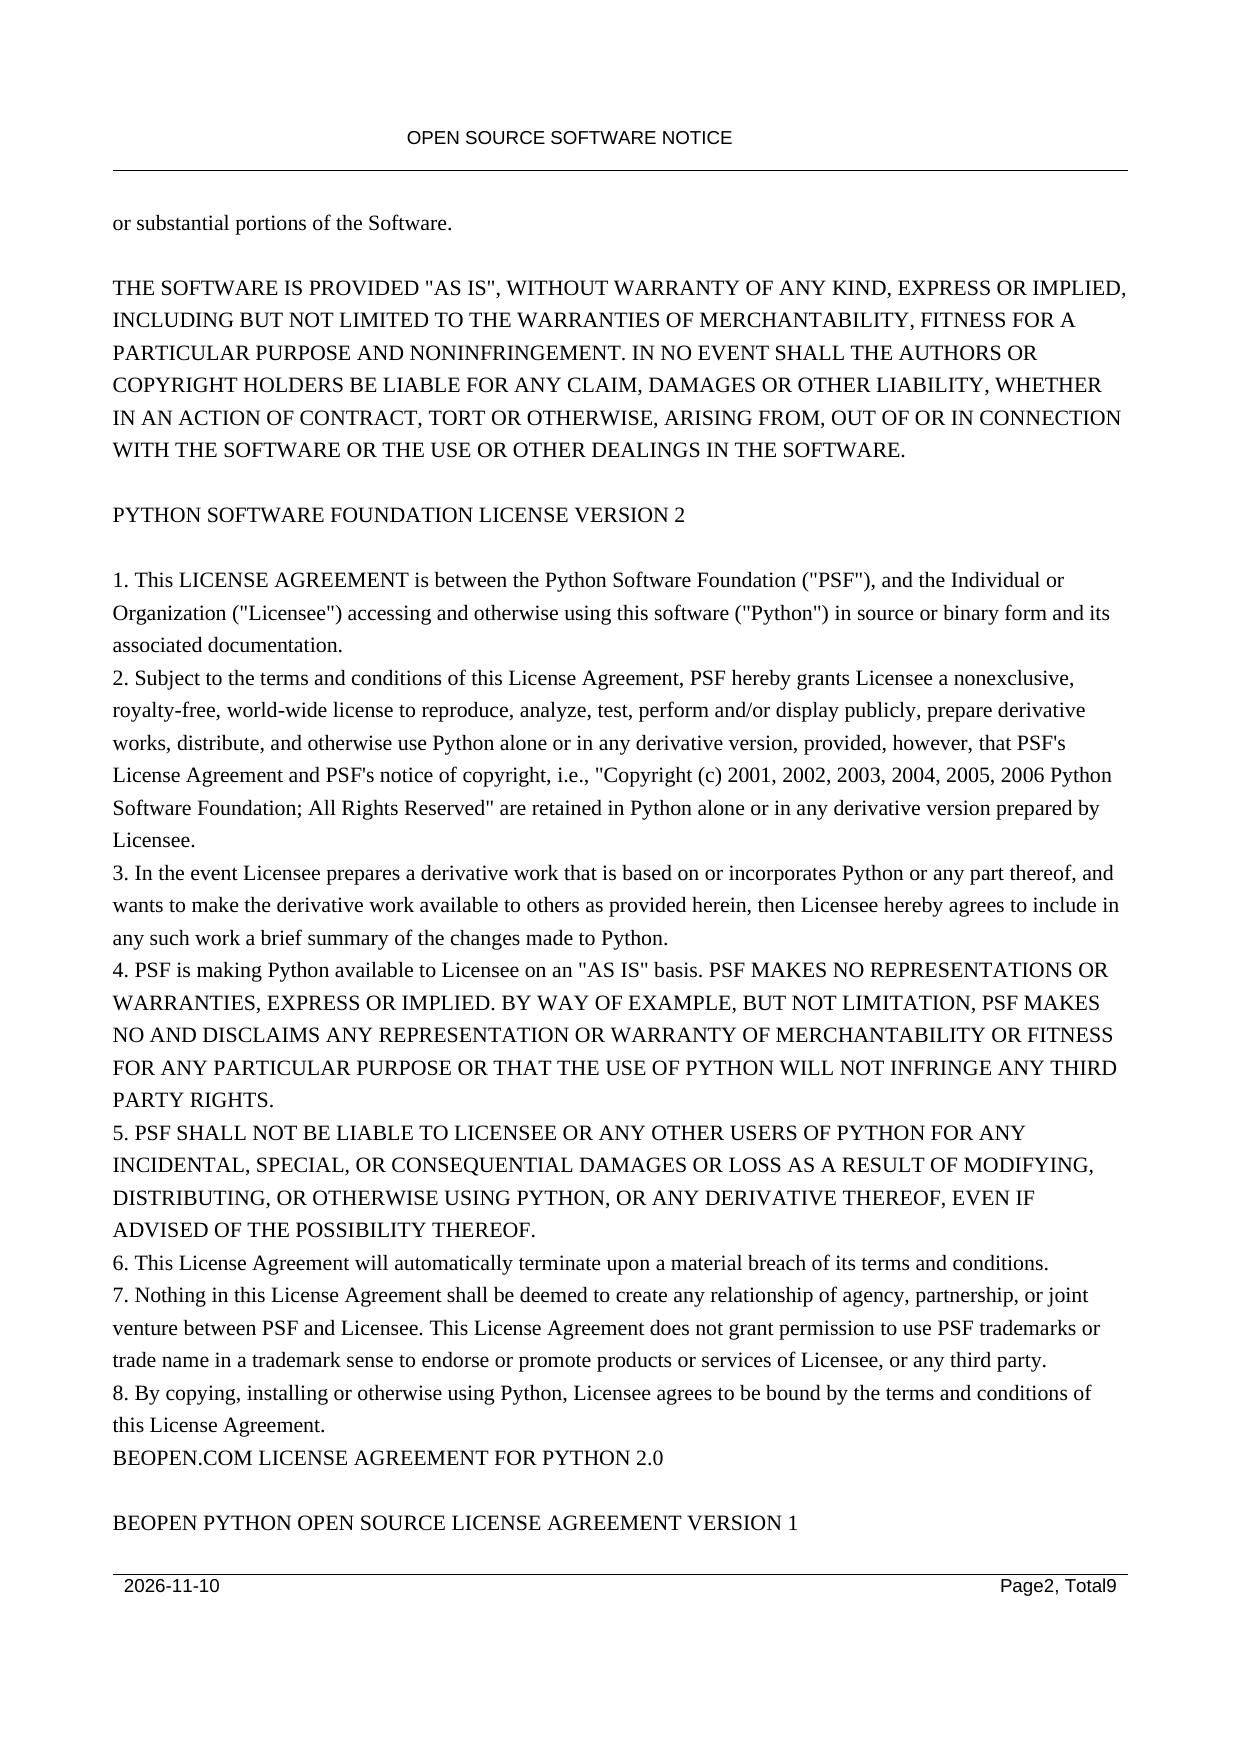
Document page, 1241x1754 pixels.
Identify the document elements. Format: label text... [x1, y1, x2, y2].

text 4. PSF is making Python available to Licensee on an "AS IS" basis. PSF MAKES NO REPRESENTATIONS OR WARRANTIES, EXPRESS OR IMPLIED. BY WAY OF EXAMPLE, BUT NOT LIMITATION, PSF MAKES NO AND DISCLAIMS ANY REPRESENTATION OR WARRANTY OF MERCHANTABILITY OR FITNESS FOR ANY PARTICULAR PURPOSE OR THAT THE USE OF PYTHON WILL NOT INFRINGE ANY THIRD PARTY RIGHTS. [112, 954, 1128, 1116]
text 7. Nothing in this License Agreement shall be deemed to create any relationship of agency, partnership, or joint venture between PSF and Licensee. This License Agreement does not grant permission to use PSF trademarks or trade name in a trademark sense to endorse or promote products or services of Licensee, or any third party. [112, 1279, 1128, 1376]
text 8. By copying, installing or otherwise using Python, Licensee agrees to be bound by the terms and conditions of this License Agreement. [112, 1376, 1128, 1441]
text 6. This License Agreement will automatically terminate upon a material breach of its terms and conditions. [112, 1246, 1128, 1279]
text 3. In the event Licensee prepares a derivative work that is based on or incorporates Python or any part thereof, and wants to make the derivative work available to others as provided herein, then Licensee hereby agrees to include in any such work a brief summary of the changes made to Python. [112, 856, 1128, 954]
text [112, 206, 1128, 531]
text BEOPEN PYTHON OPEN SOURCE LICENSE AGREEMENT VERSION 1 [112, 1506, 1128, 1539]
text 2. Subject to the terms and conditions of this License Agreement, PSF hereby grants Licensee a nonexclusive, royalty-free, world-wide license to reproduce, analyze, test, perform and/or display publicly, prepare derivative works, distribute, and otherwise use Python alone or in any derivative version, provided, however, that PSF's License Agreement and PSF's notice of copyright, i.e., "Copyright (c) 2001, 2002, 2003, 2004, 2005, 2006 Python Software Foundation; All Rights Reserved" are retained in Python alone or in any derivative version prepared by Licensee. [112, 661, 1128, 856]
text BEOPEN.COM LICENSE AGREEMENT FOR PYTHON 2.0 [112, 1441, 1128, 1474]
text 5. PSF SHALL NOT BE LIABLE TO LICENSEE OR ANY OTHER USERS OF PYTHON FOR ANY INCIDENTAL, SPECIAL, OR CONSEQUENTIAL DAMAGES OR LOSS AS A RESULT OF MODIFYING, DISTRIBUTING, OR OTHERWISE USING PYTHON, OR ANY DERIVATIVE THEREOF, EVEN IF ADVISED OF THE POSSIBILITY THEREOF. [112, 1116, 1128, 1246]
text 1. This LICENSE AGREEMENT is between the Python Software Foundation ("PSF"), and the Individual or Organization ("Licensee") accessing and otherwise using this software ("Python") in source or binary form and its associated documentation. [112, 564, 1128, 661]
